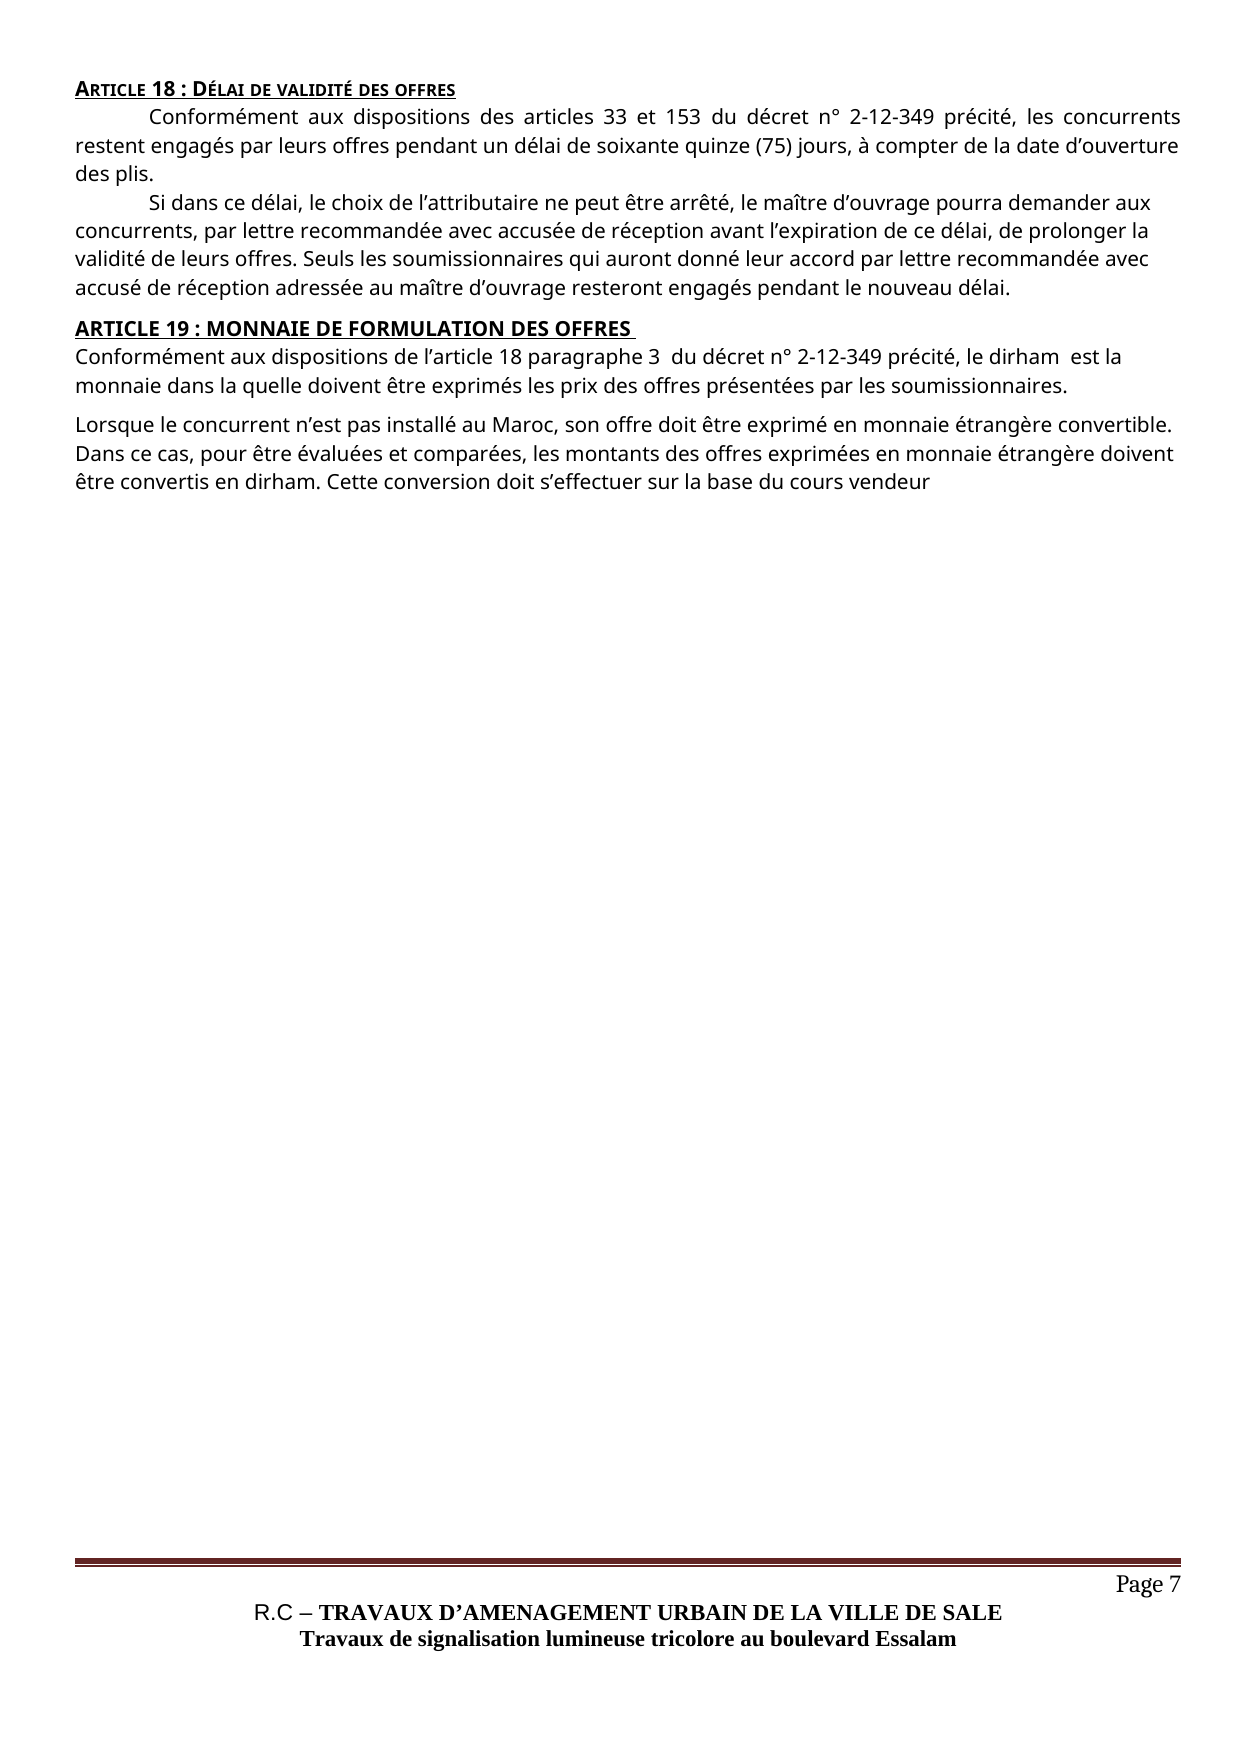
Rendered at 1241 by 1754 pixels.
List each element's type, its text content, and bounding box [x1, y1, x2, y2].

text Article 18 : Délai de validité des offres [75, 74, 1181, 102]
text Conformément aux dispositions des articles 33 et 153 du décret n° 2-12-349 précité, les concurrents restent engagés par leurs offres pendant un délai de soixante quinze (75) jours, à compter de la date d’ouverture des plis. [75, 102, 1181, 188]
text ARTICLE 19 : MONNAIE DE FORMULATION DES OFFRES [75, 314, 1181, 342]
text Si dans ce délai, le choix de l’attributaire ne peut être arrêté, le maître d’ouvrage pourra demander aux concurrents, par lettre recommandée avec accusée de réception avant l’expiration de ce délai, de prolonger la validité de leurs offres. Seuls les soumissionnaires qui auront donné leur accord par lettre recommandée avec accusé de réception adressée au maître d’ouvrage resteront engagés pendant le nouveau délai. [75, 188, 1181, 301]
text Conformément aux dispositions de l’article 18 paragraphe 3 du décret n° 2-12-349 précité, le dirham est la monnaie dans la quelle doivent être exprimés les prix des offres présentées par les soumissionnaires. [75, 342, 1181, 399]
text Lorsque le concurrent n’est pas installé au Maroc, son offre doit être exprimé en monnaie étrangère convertible. Dans ce cas, pour être évaluées et comparées, les montants des offres exprimées en monnaie étrangère doivent être convertis en dirham. Cette conversion doit s’effectuer sur la base du cours vendeur [75, 411, 1181, 496]
